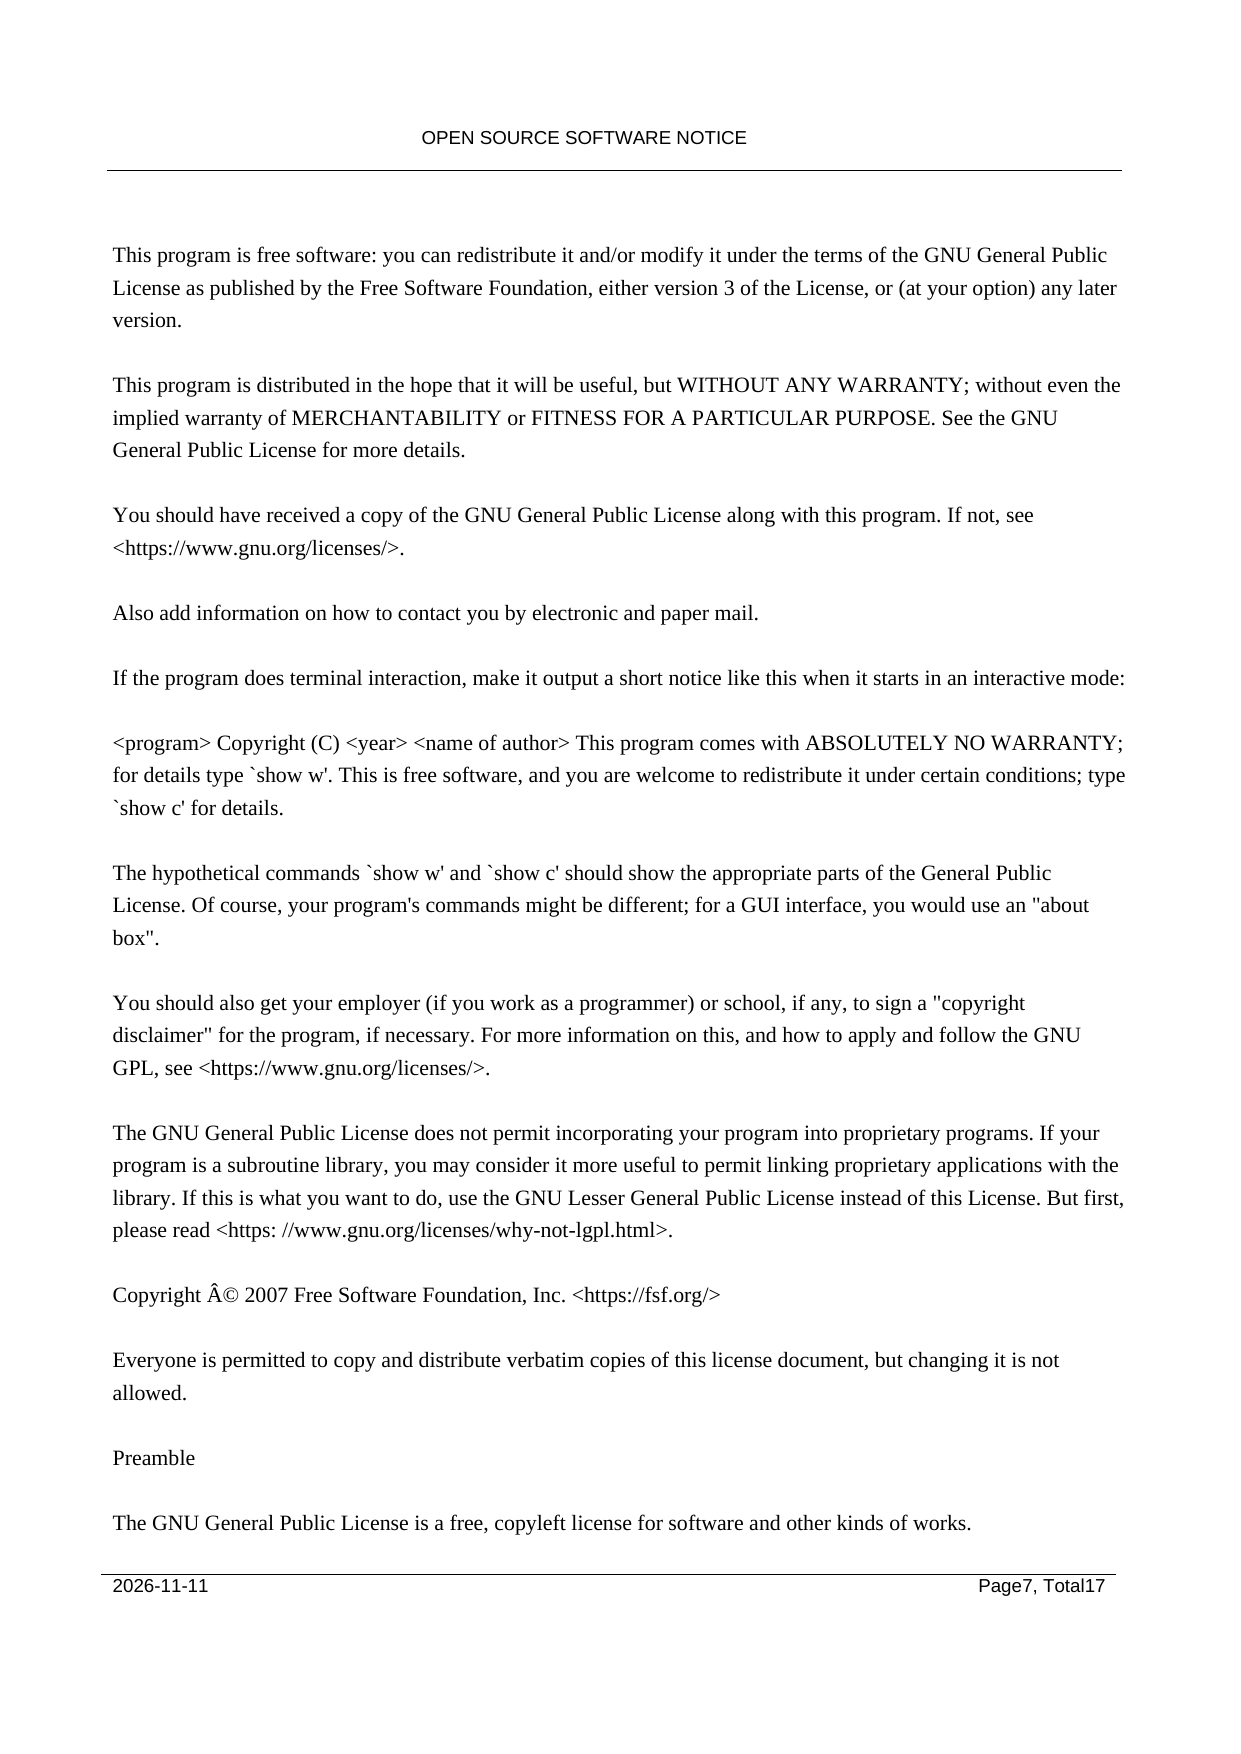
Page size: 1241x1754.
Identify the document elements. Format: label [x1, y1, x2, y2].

text [112, 206, 1128, 1539]
